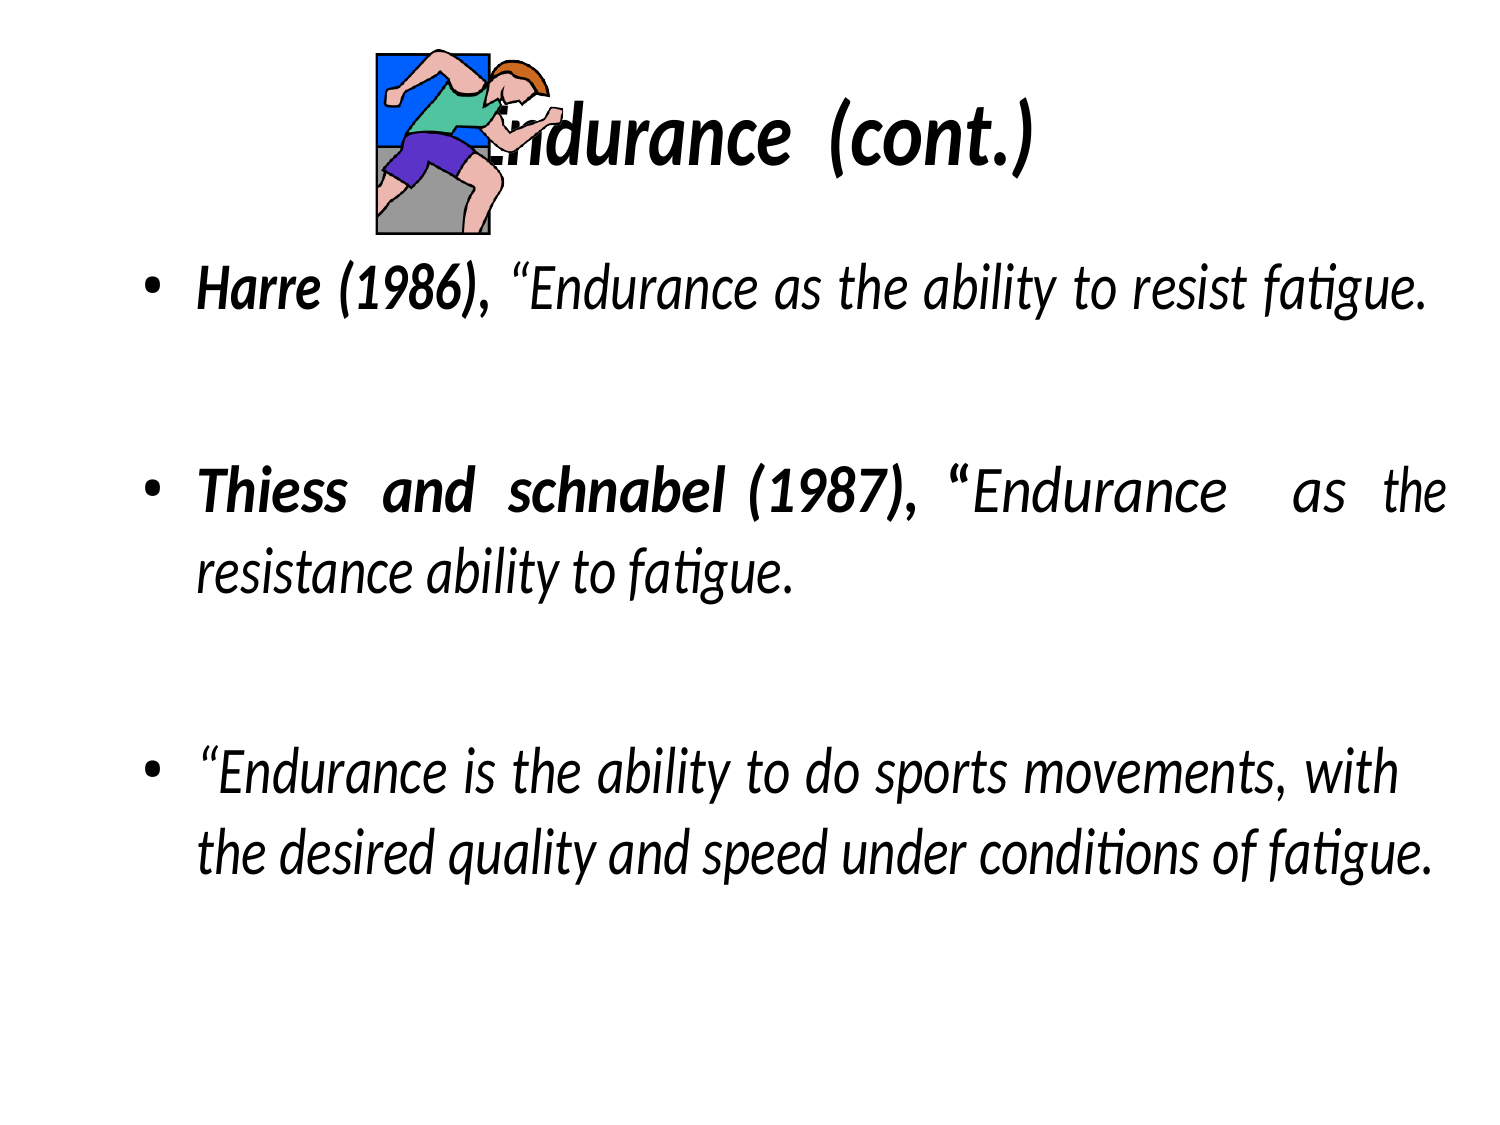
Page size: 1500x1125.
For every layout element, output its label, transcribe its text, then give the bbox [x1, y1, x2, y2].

list Harre (1986), “Endurance as the ability to resist fatigue. [140, 238, 1500, 329]
picture [375, 49, 564, 235]
subtitle Endurance (cont.) [564, 77, 1500, 188]
list Thiess and schnabel (1987), “Endurance as the resistance ability to fatigue. [140, 441, 1448, 610]
list “Endurance is the ability to do sports movements, with the desired quality and speed under conditions of fatigue. [140, 722, 1448, 891]
